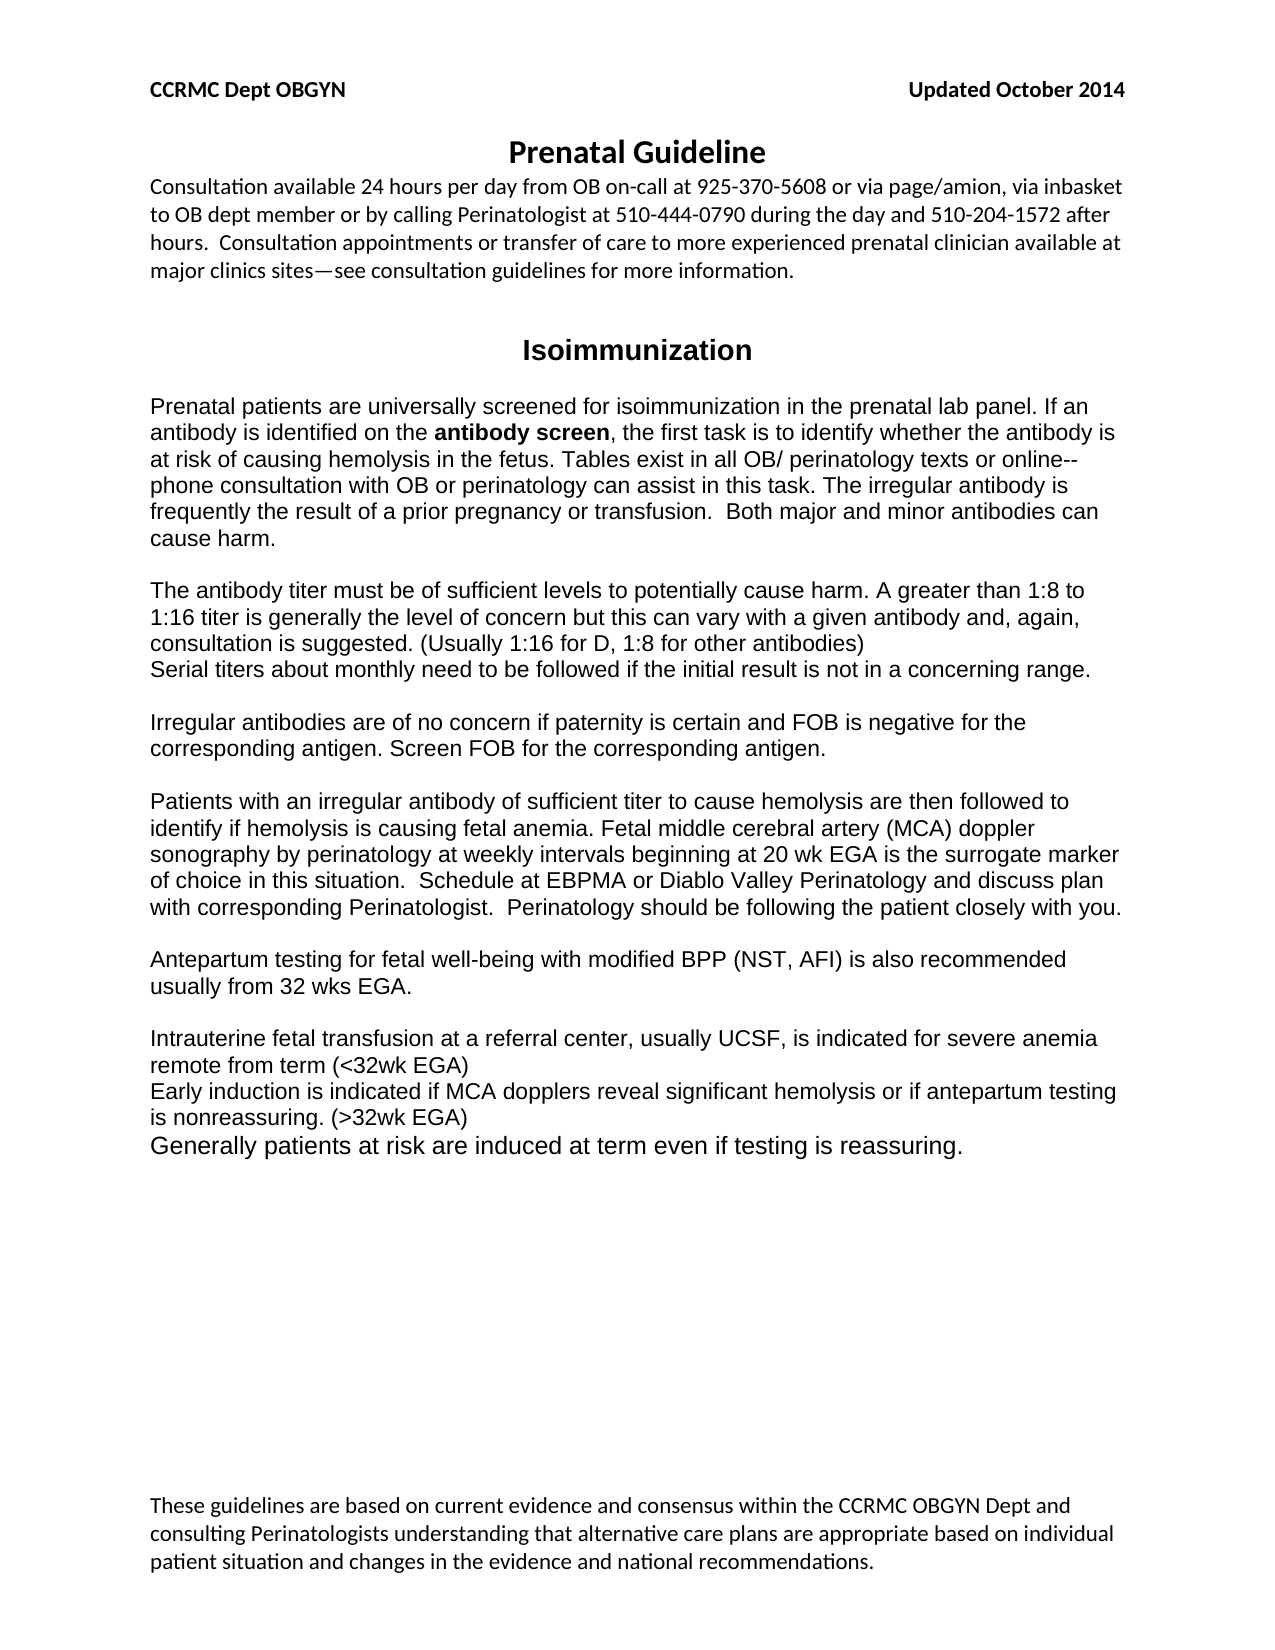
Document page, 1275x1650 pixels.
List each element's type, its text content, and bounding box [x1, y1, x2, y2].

text Irregular antibodies are of no concern if paternity is certain and FOB is negative for the corresponding antigen. Screen FOB for the corresponding antigen. [150, 709, 1125, 762]
text Patients with an irregular antibody of sufficient titer to cause hemolysis are then followed to identify if hemolysis is causing fetal anemia. Fetal middle cerebral artery (MCA) doppler sonography by perinatology at weekly intervals beginning at 20 wk EGA is the surrogate marker of choice in this situation. Schedule at EBPMA or Diablo Valley Perinatology and discuss plan with corresponding Perinatologist. Perinatology should be following the patient closely with you. [150, 788, 1125, 920]
text Generally patients at risk are induced at term even if testing is reassuring. [150, 1131, 1125, 1159]
text Intrauterine fetal transfusion at a referral center, usually UCSF, is indicated for severe anemia remote from term (<32wk EGA) [150, 1025, 1125, 1078]
text The antibody titer must be of sufficient levels to potentially cause harm. A greater than 1:8 to 1:16 titer is generally the level of concern but this can vary with a given antibody and, again, consultation is suggested. (Usually 1:16 for D, 1:8 for other antibodies) [150, 577, 1125, 656]
text Early induction is indicated if MCA dopplers reveal significant hemolysis or if antepartum testing is nonreassuring. (>32wk EGA) [150, 1078, 1125, 1131]
text Isoimmunization [150, 333, 1125, 366]
text Antepartum testing for fetal well-being with modified BPP (NST, AFI) is also recommended usually from 32 wks EGA. [150, 946, 1125, 999]
text Serial titers about monthly need to be followed if the initial result is not in a concerning range. [150, 656, 1125, 683]
text Prenatal patients are universally screened for isoimmunization in the prenatal lab panel. If an antibody is identified on the antibody screen, the first task is to identify whether the antibody is at risk of causing hemolysis in the fetus. Tables exist in all OB/ perinatology texts or online--phone consultation with OB or perinatology can assist in this task. The irregular antibody is frequently the result of a prior pregnancy or transfusion. Both major and minor antibodies can cause harm. [150, 393, 1125, 551]
